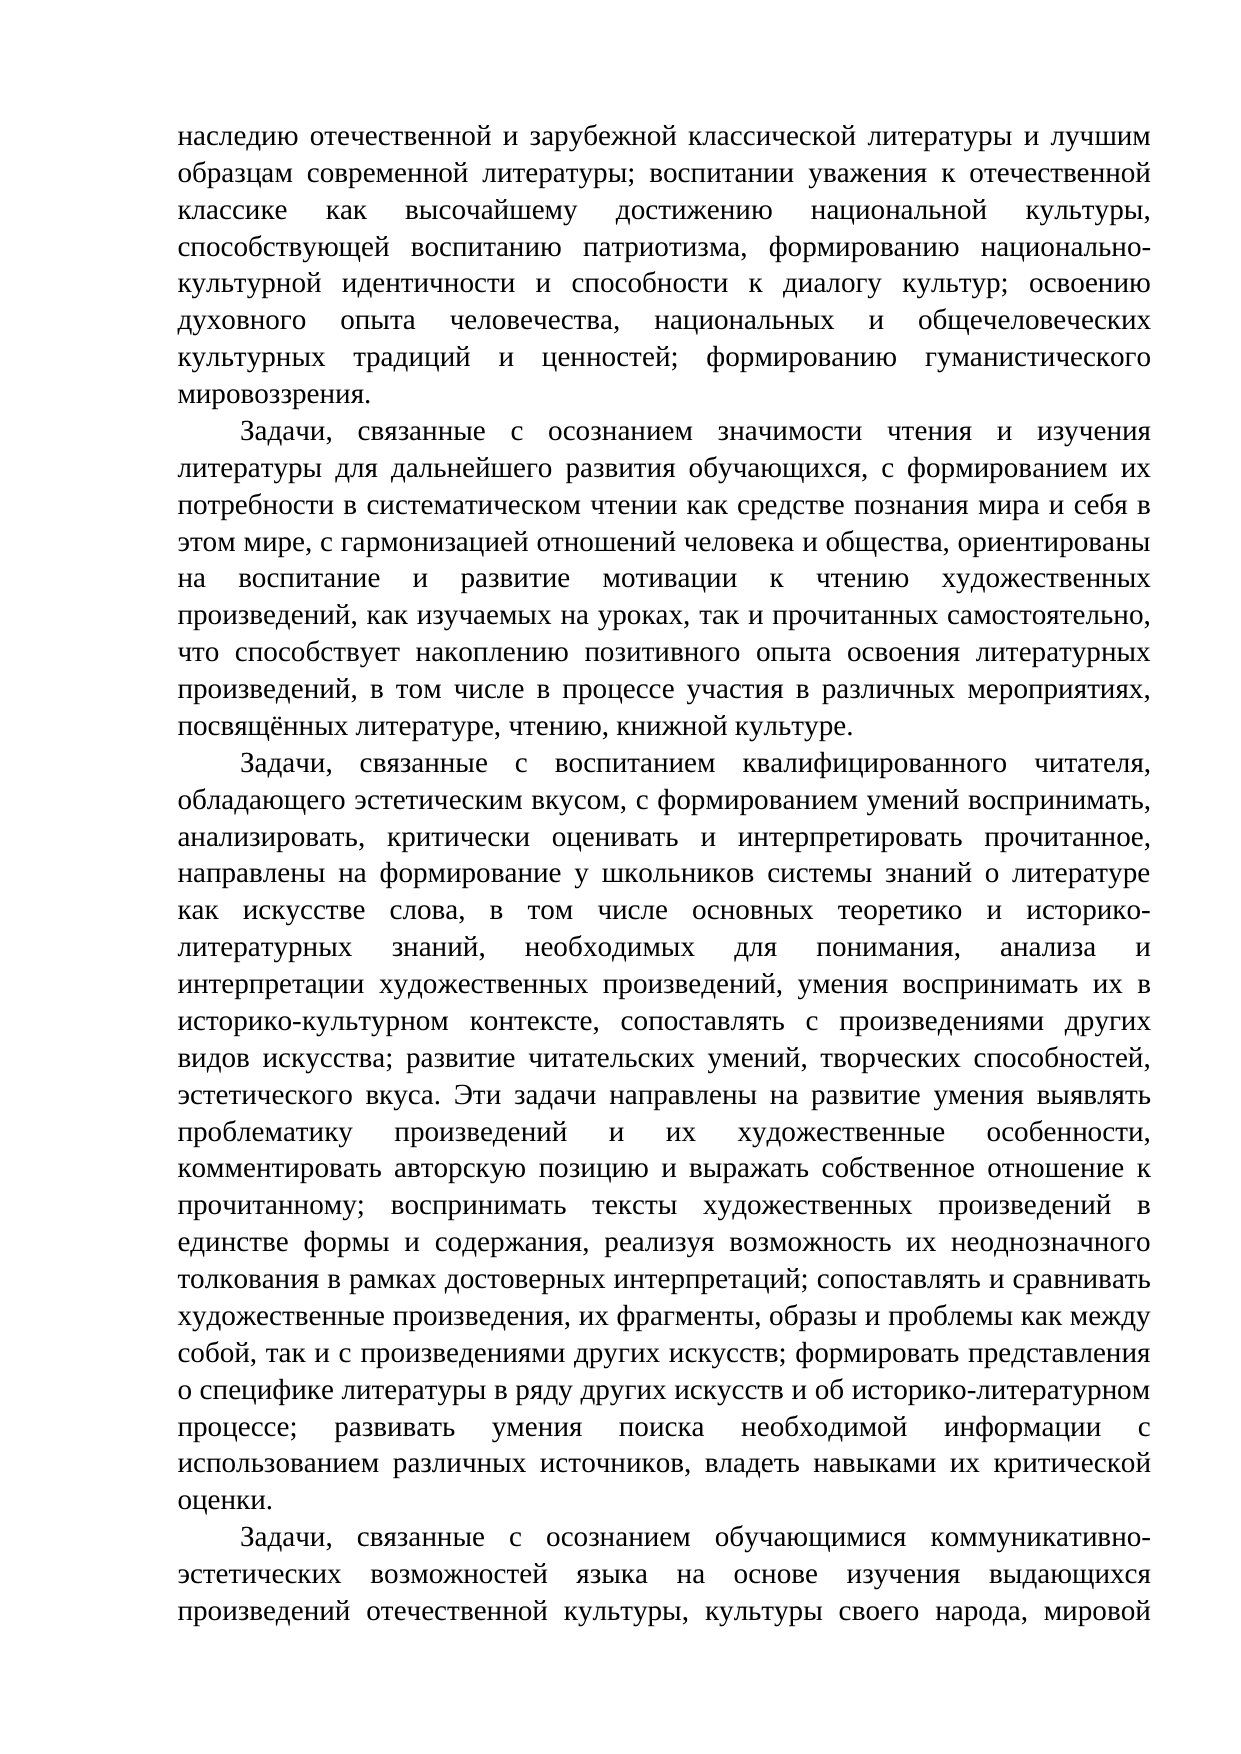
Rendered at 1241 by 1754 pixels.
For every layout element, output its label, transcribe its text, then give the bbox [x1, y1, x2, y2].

text Задачи, связанные с осознанием значимости чтения и изучения литературы для дальнейшего развития обучающихся, с формированием их потребности в систематическом чтении как средстве познания мира и себя в этом мире, с гармонизацией отношений человека и общества, ориентированы на воспитание и развитие мотивации к чтению художественных произведений, как изучаемых на уроках, так и прочитанных самостоятельно, что способствует накоплению позитивного опыта освоения литературных произведений, в том числе в процессе участия в различных мероприятиях, посвящённых литературе, чтению, книжной культуре. [177, 413, 1152, 742]
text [177, 118, 1152, 410]
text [177, 1519, 1152, 1627]
text Задачи, связанные с воспитанием квалифицированного читателя, обладающего эстетическим вкусом, с формированием умений воспринимать, анализировать, критически оценивать и интерпретировать прочитанное, направлены на формирование у школьников системы знаний о литературе как искусстве слова, в том числе основных теоретико и историко-литературных знаний, необходимых для понимания, анализа и интерпретации художественных произведений, умения воспринимать их в историко-культурном контексте, сопоставлять с произведениями других видов искусства; развитие читательских умений, творческих способностей, эстетического вкуса. Эти задачи направлены на развитие умения выявлять проблематику произведений и их художественные особенности, комментировать авторскую позицию и выражать собственное отношение к прочитанному; воспринимать тексты художественных произведений в единстве формы и содержания, реализуя возможность их неоднозначного толкования в рамках достоверных интерпретаций; сопоставлять и сравнивать художественные произведения, их фрагменты, образы и проблемы как между собой, так и с произведениями других искусств; формировать представления о специфике литературы в ряду других искусств и об историко-литературном процессе; развивать умения поиска необходимой информации с использованием различных источников, владеть навыками их критической оценки. [177, 745, 1152, 1516]
